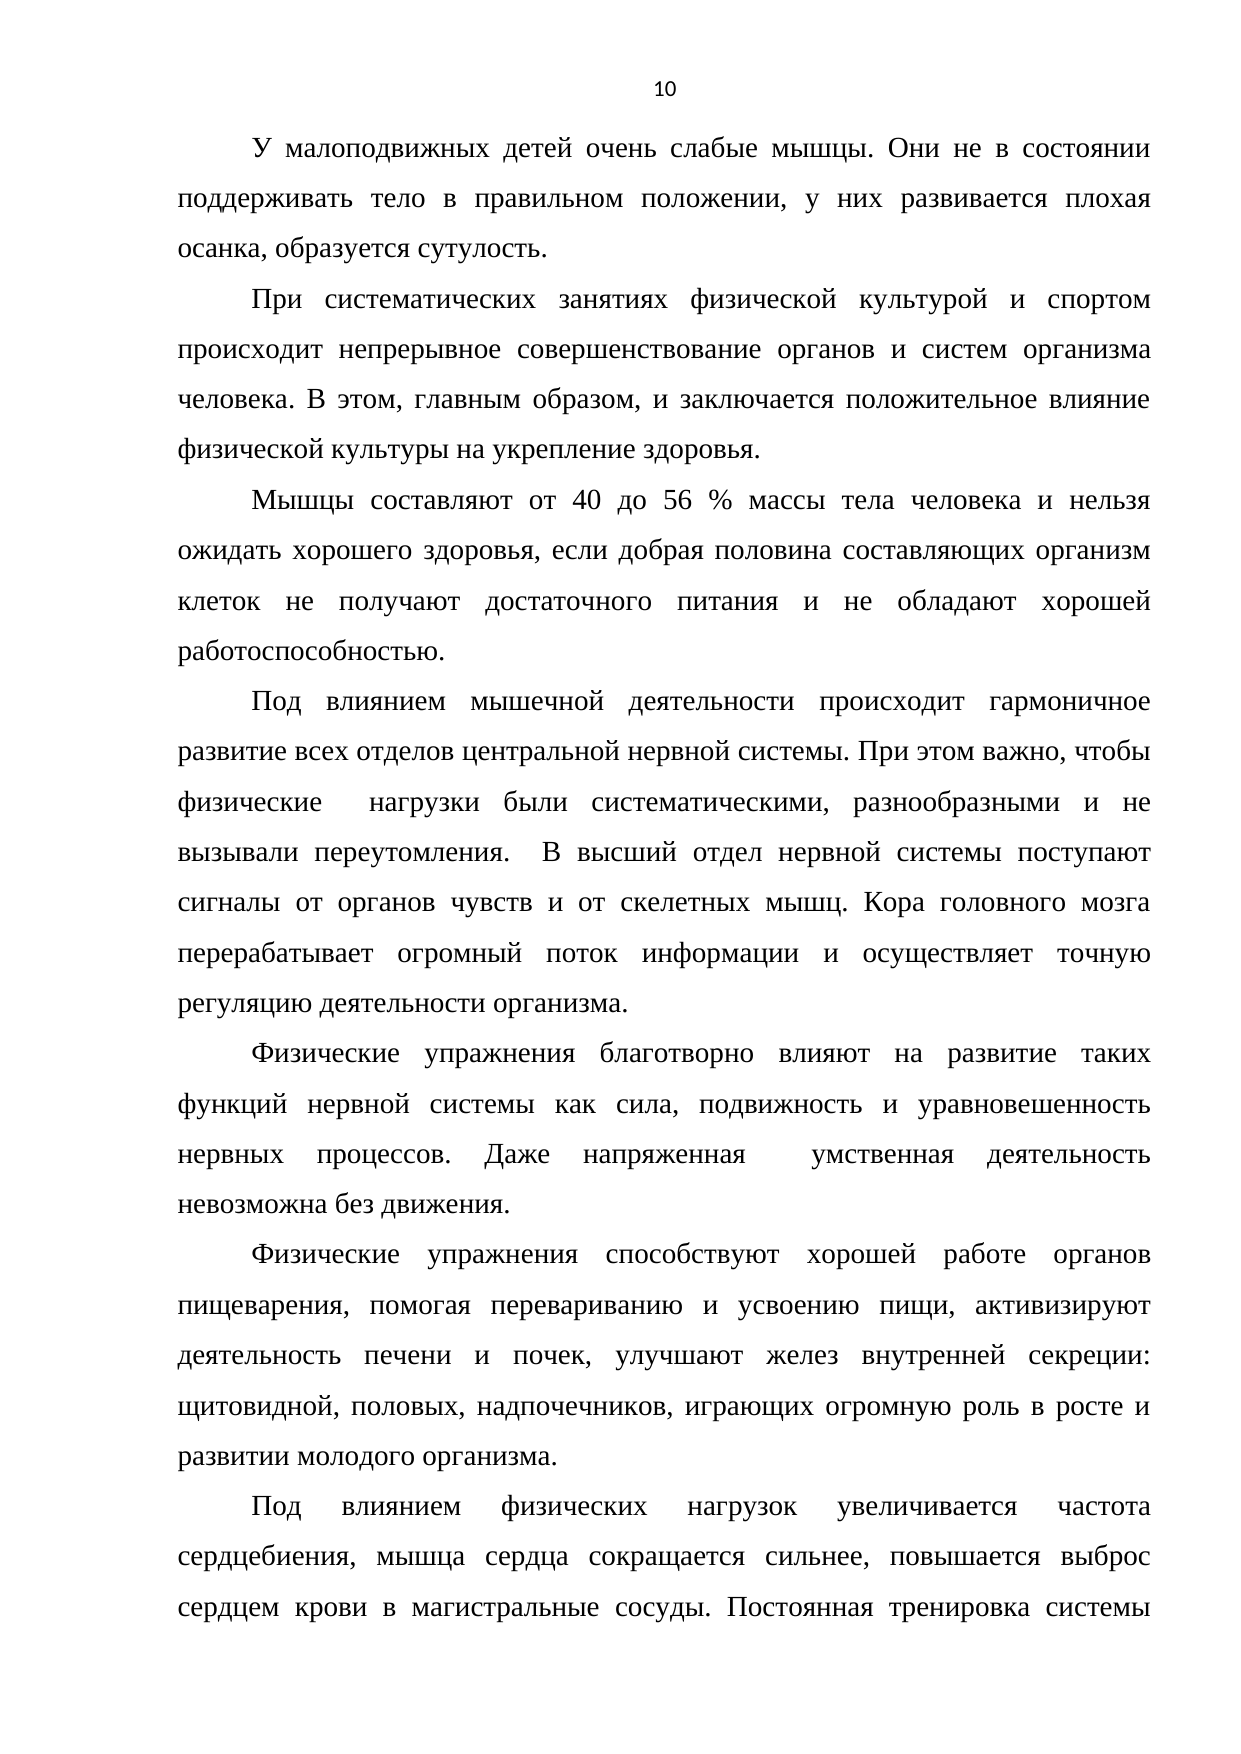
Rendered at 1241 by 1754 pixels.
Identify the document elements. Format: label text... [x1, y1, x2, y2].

text При систематических занятиях физической культурой и спортом происходит непрерывное совершенствование органов и систем организма человека. В этом, главным образом, и заключается положительное влияние физической культуры на укрепление здоровья. [177, 281, 1152, 465]
text Физические упражнения способствуют хорошей работе органов пищеварения, помогая перевариванию и усвоению пищи, активизируют деятельность печени и почек, улучшают желез внутренней секреции: щитовидной, половых, надпочечников, играющих огромную роль в росте и развитии молодого организма. [177, 1237, 1152, 1471]
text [177, 1488, 1152, 1622]
text У малоподвижных детей очень слабые мышцы. Они не в состоянии поддерживать тело в правильном положении, у них развивается плохая осанка, образуется сутулость. [177, 130, 1152, 264]
text Под влиянием мышечной деятельности происходит гармоничное развитие всех отделов центральной нервной системы. При этом важно, чтобы физические нагрузки были систематическими, разнообразными и не вызывали переутомления. В высший отдел нервной системы поступают сигналы от органов чувств и от скелетных мышц. Кора головного мозга перерабатывает огромный поток информации и осуществляет точную регуляцию деятельности организма. [177, 683, 1152, 1019]
text Физические упражнения благотворно влияют на развитие таких функций нервной системы как сила, подвижность и уравновешенность нервных процессов. Даже напряженная умственная деятельность невозможна без движения. [177, 1035, 1152, 1220]
text Мышцы составляют от 40 до 56 % массы тела человека и нельзя ожидать хорошего здоровья, если добрая половина составляющих организм клеток не получают достаточного питания и не обладают хорошей работоспособностью. [177, 482, 1152, 666]
